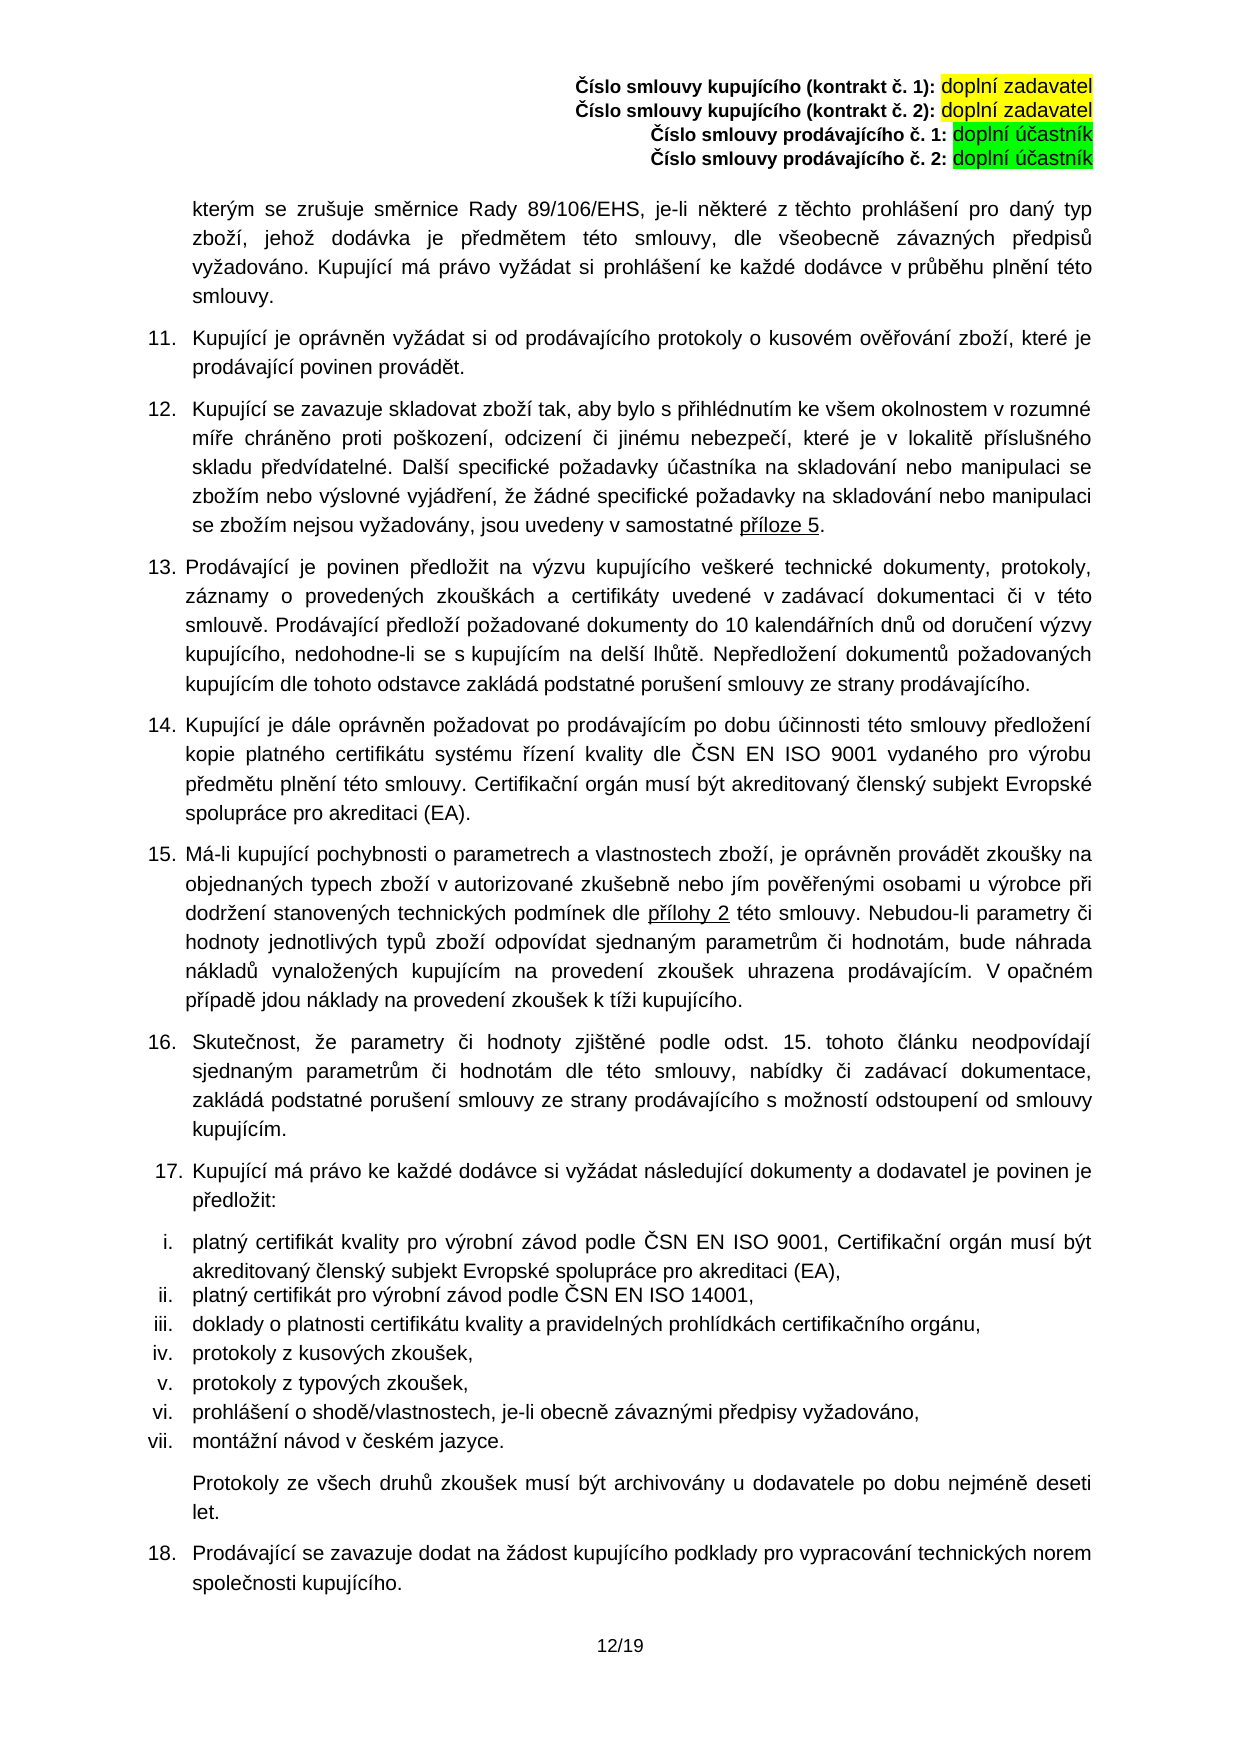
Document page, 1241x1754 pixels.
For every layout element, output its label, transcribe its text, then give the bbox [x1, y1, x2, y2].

list Kupující se zavazuje skladovat zboží tak, aby bylo s přihlédnutím ke všem okolnostem v rozumné míře chráněno proti poškození, odcizení či jinému nebezpečí, které je v lokalitě příslušného skladu předvídatelné. Další specifické požadavky účastníka na skladování nebo manipulaci se zbožím nebo výslovné vyjádření, že žádné specifické požadavky na skladování nebo manipulaci se zbožím nejsou vyžadovány, jsou uvedeny v samostatné příloze 5. [148, 391, 1093, 537]
list Kupující je dále oprávněn požadovat po prodávajícím po dobu účinnosti této smlouvy předložení kopie platného certifikátu systému řízení kvality dle ČSN EN ISO 9001 vydaného pro výrobu předmětu plnění této smlouvy. Certifikační orgán musí být akreditovaný členský subjekt Evropské spolupráce pro akreditaci (EA). [148, 708, 1093, 824]
list Má-li kupující pochybnosti o parametrech a vlastnostech zboží, je oprávněn provádět zkoušky na objednaných typech zboží v autorizované zkušebně nebo jím pověřenými osobami u výrobce při dodržení stanovených technických podmínek dle přílohy 2 této smlouvy. Nebudou-li parametry či hodnoty jednotlivých typů zboží odpovídat sjednaným parametrům či hodnotám, bude náhrada nákladů vynaložených kupujícím na provedení zkoušek uhrazena prodávajícím. V opačném případě jdou náklady na provedení zkoušek k tíži kupujícího. [148, 837, 1093, 1012]
list Prodávající se zavazuje dodat na žádost kupujícího podklady pro vypracování technických norem společnosti kupujícího. [148, 1536, 1093, 1594]
list doklady o platnosti certifikátu kvality a pravidelných prohlídkách certifikačního orgánu, [173, 1307, 1093, 1336]
list platný certifikát pro výrobní závod podle ČSN EN ISO 14001, [173, 1283, 1093, 1307]
list prohlášení o shodě/vlastnostech, je-li obecně závaznými předpisy vyžadováno, [173, 1394, 1093, 1423]
list platný certifikát kvality pro výrobní závod podle ČSN EN ISO 9001, Certifikační orgán musí být akreditovaný členský subjekt Evropské spolupráce pro akreditaci (EA), [173, 1224, 1093, 1283]
list Kupující je oprávněn vyžádat si od prodávajícího protokoly o kusovém ověřování zboží, které je prodávající povinen provádět. [148, 320, 1093, 379]
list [148, 191, 1093, 308]
list protokoly z typových zkoušek, [173, 1365, 1093, 1394]
list Kupující má právo ke každé dodávce si vyžádat následující dokumenty a dodavatel je povinen je předložit: [154, 1154, 1093, 1212]
list montážní návod v českém jazyce. [173, 1423, 1093, 1453]
text Protokoly ze všech druhů zkoušek musí být archivovány u dodavatele po dobu nejméně deseti let. [192, 1465, 1093, 1523]
list protokoly z kusových zkoušek, [173, 1336, 1093, 1365]
list Skutečnost, že parametry či hodnoty zjištěné podle odst. 15. tohoto článku neodpovídají sjednaným parametrům či hodnotám dle této smlouvy, nabídky či zadávací dokumentace, zakládá podstatné porušení smlouvy ze strany prodávajícího s možností odstoupení od smlouvy kupujícím. [148, 1024, 1093, 1141]
list Prodávající je povinen předložit na výzvu kupujícího veškeré technické dokumenty, protokoly, záznamy o provedených zkouškách a certifikáty uvedené v zadávací dokumentaci či v této smlouvě. Prodávající předloží požadované dokumenty do 10 kalendářních dnů od doručení výzvy kupujícího, nedohodne-li se s kupujícím na delší lhůtě. Nepředložení dokumentů požadovaných kupujícím dle tohoto odstavce zakládá podstatné porušení smlouvy ze strany prodávajícího. [148, 549, 1093, 695]
